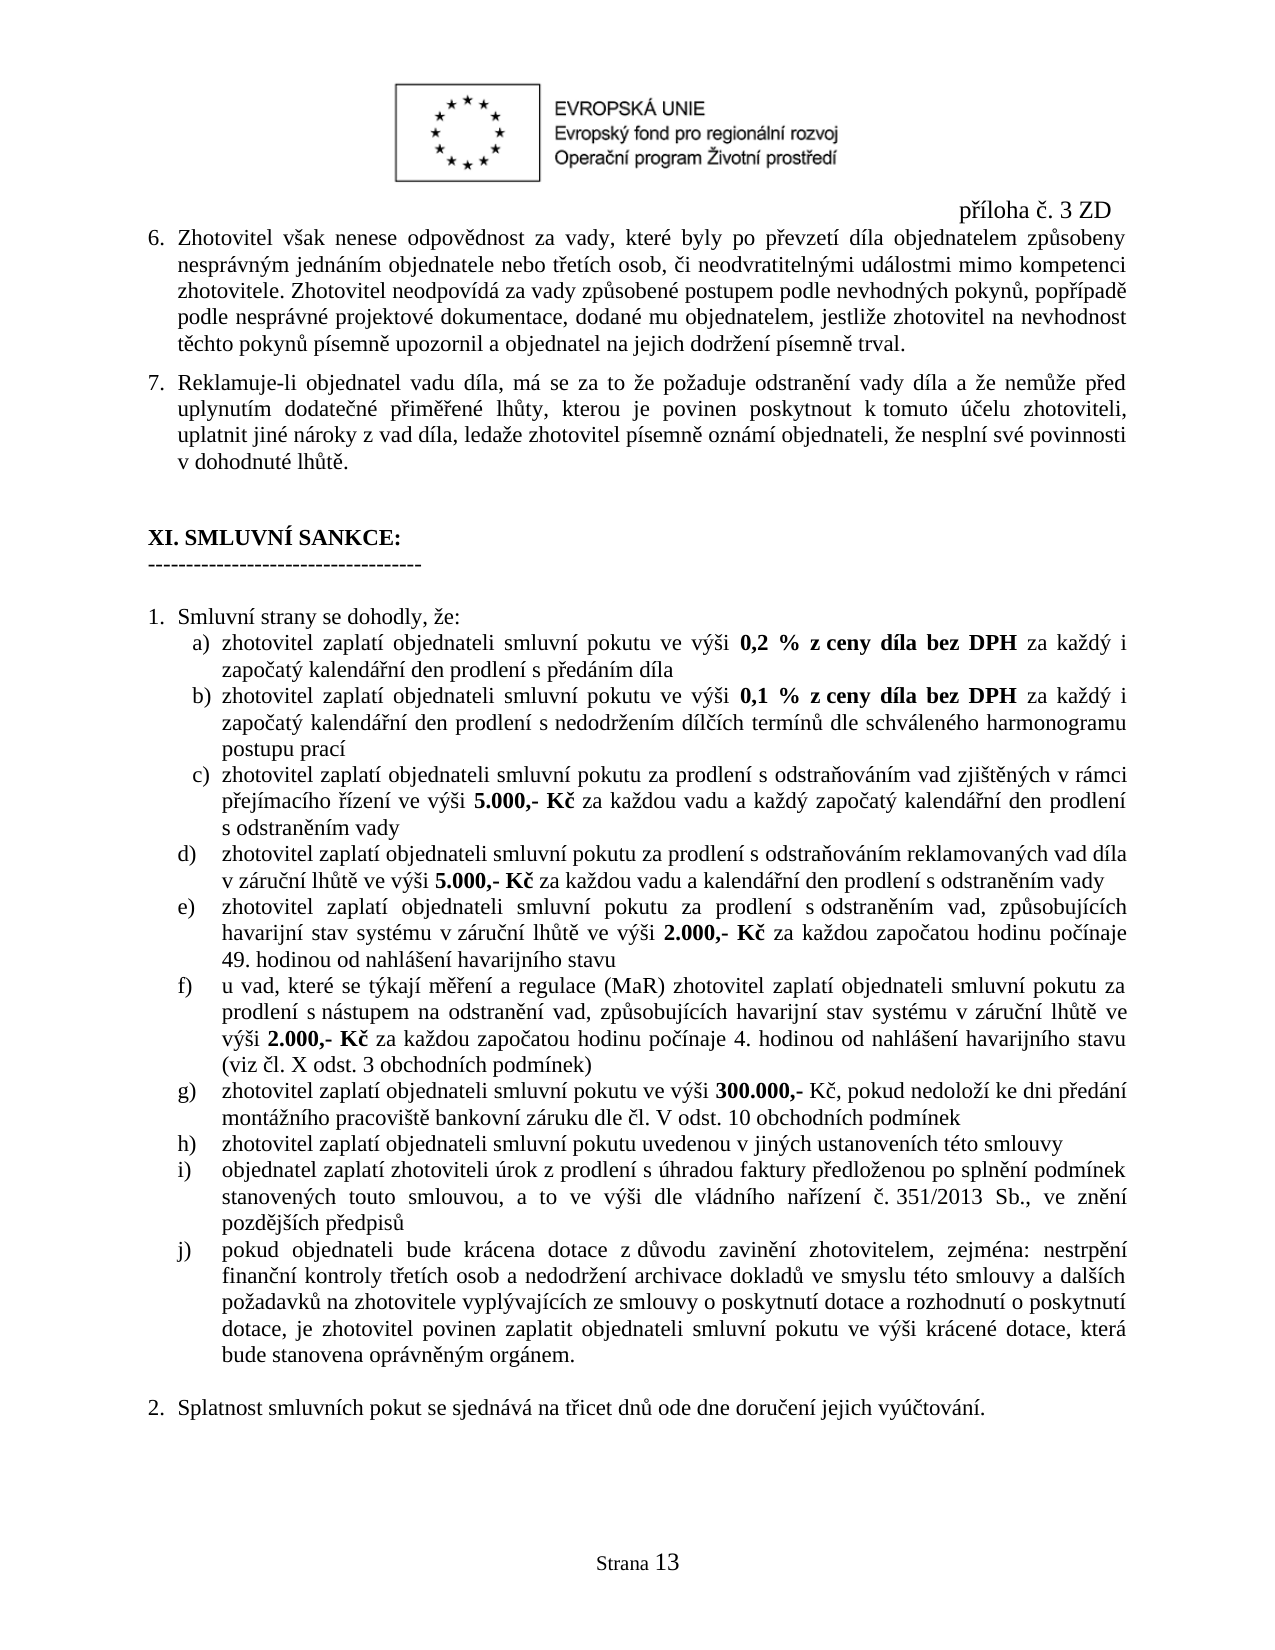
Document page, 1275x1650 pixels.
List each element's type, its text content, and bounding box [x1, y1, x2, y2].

list Reklamuje-li objednatel vadu díla, má se za to že požaduje odstranění vady díla a že nemůže před uplynutím dodatečné přiměřené lhůty, kterou je povinen poskytnout k tomuto účelu zhotoviteli, uplatnit jiné nároky z vad díla, ledaže zhotovitel písemně oznámí objednateli, že nesplní své povinnosti v dohodnuté lhůtě. [148, 369, 1127, 474]
list zhotovitel zaplatí objednateli smluvní pokutu za prodlení s odstraňováním reklamovaných vad díla v záruční lhůtě ve výši 5.000,- Kč za každou vadu a kalendářní den prodlení s odstraněním vady [177, 840, 1127, 893]
list zhotovitel zaplatí objednateli smluvní pokutu ve výši 0,2 % z ceny díla bez DPH za každý i započatý kalendářní den prodlení s předáním díla [192, 629, 1127, 682]
list pokud objednateli bude krácena dotace z důvodu zavinění zhotovitelem, zejména: nestrpění finanční kontroly třetích osob a nedodržení archivace dokladů ve smyslu této smlouvy a dalších požadavků na zhotovitele vyplývajících ze smlouvy o poskytnutí dotace a rozhodnutí o poskytnutí dotace, je zhotovitel povinen zaplatit objednateli smluvní pokutu ve výši krácené dotace, která bude stanovena oprávněným orgánem. [177, 1236, 1127, 1367]
text XI. SMLUVNÍ SANKCE: [148, 524, 1137, 550]
text ------------------------------------ [148, 550, 1137, 577]
list Zhotovitel však nenese odpovědnost za vady, které byly po převzetí díla objednatelem způsobeny nesprávným jednáním objednatele nebo třetích osob, či neodvratitelnými událostmi mimo kompetenci zhotovitele. Zhotovitel neodpovídá za vady způsobené postupem podle nevhodných pokynů, popřípadě podle nesprávné projektové dokumentace, dodané mu objednatelem, jestliže zhotovitel na nevhodnost těchto pokynů písemně upozornil a objednatel na jejich dodržení písemně trval. [148, 224, 1127, 356]
picture [387, 73, 853, 196]
list zhotovitel zaplatí objednateli smluvní pokutu uvedenou v jiných ustanoveních této smlouvy [177, 1130, 1127, 1157]
list zhotovitel zaplatí objednateli smluvní pokutu za prodlení s odstraněním vad, způsobujících havarijní stav systému v záruční lhůtě ve výši 2.000,- Kč za každou započatou hodinu počínaje 49. hodinou od nahlášení havarijního stavu [177, 893, 1127, 972]
list Splatnost smluvních pokut se sjednává na třicet dnů ode dne doručení jejich vyúčtování. [148, 1394, 1127, 1420]
list u vad, které se týkají měření a regulace (MaR) zhotovitel zaplatí objednateli smluvní pokutu za prodlení s nástupem na odstranění vad, způsobujících havarijní stav systému v záruční lhůtě ve výši 2.000,- Kč za každou započatou hodinu počínaje 4. hodinou od nahlášení havarijního stavu (viz čl. X odst. 3 obchodních podmínek) [177, 972, 1127, 1077]
list zhotovitel zaplatí objednateli smluvní pokutu ve výši 0,1 % z ceny díla bez DPH za každý i započatý kalendářní den prodlení s nedodržením dílčích termínů dle schváleného harmonogramu postupu prací [192, 682, 1127, 761]
list zhotovitel zaplatí objednateli smluvní pokutu ve výši 300.000,- Kč, pokud nedoloží ke dni předání montážního pracoviště bankovní záruku dle čl. V odst. 10 obchodních podmínek [177, 1077, 1127, 1130]
text 1. Smluvní strany se dohodly, že: [148, 603, 1127, 629]
list zhotovitel zaplatí objednateli smluvní pokutu za prodlení s odstraňováním vad zjištěných v rámci přejímacího řízení ve výši 5.000,- Kč za každou vadu a každý započatý kalendářní den prodlení s odstraněním vady [192, 761, 1127, 840]
list objednatel zaplatí zhotoviteli úrok z prodlení s úhradou faktury předloženou po splnění podmínek stanovených touto smlouvou, a to ve výši dle vládního nařízení č. 351/2013 Sb., ve znění pozdějších předpisů [177, 1157, 1127, 1236]
